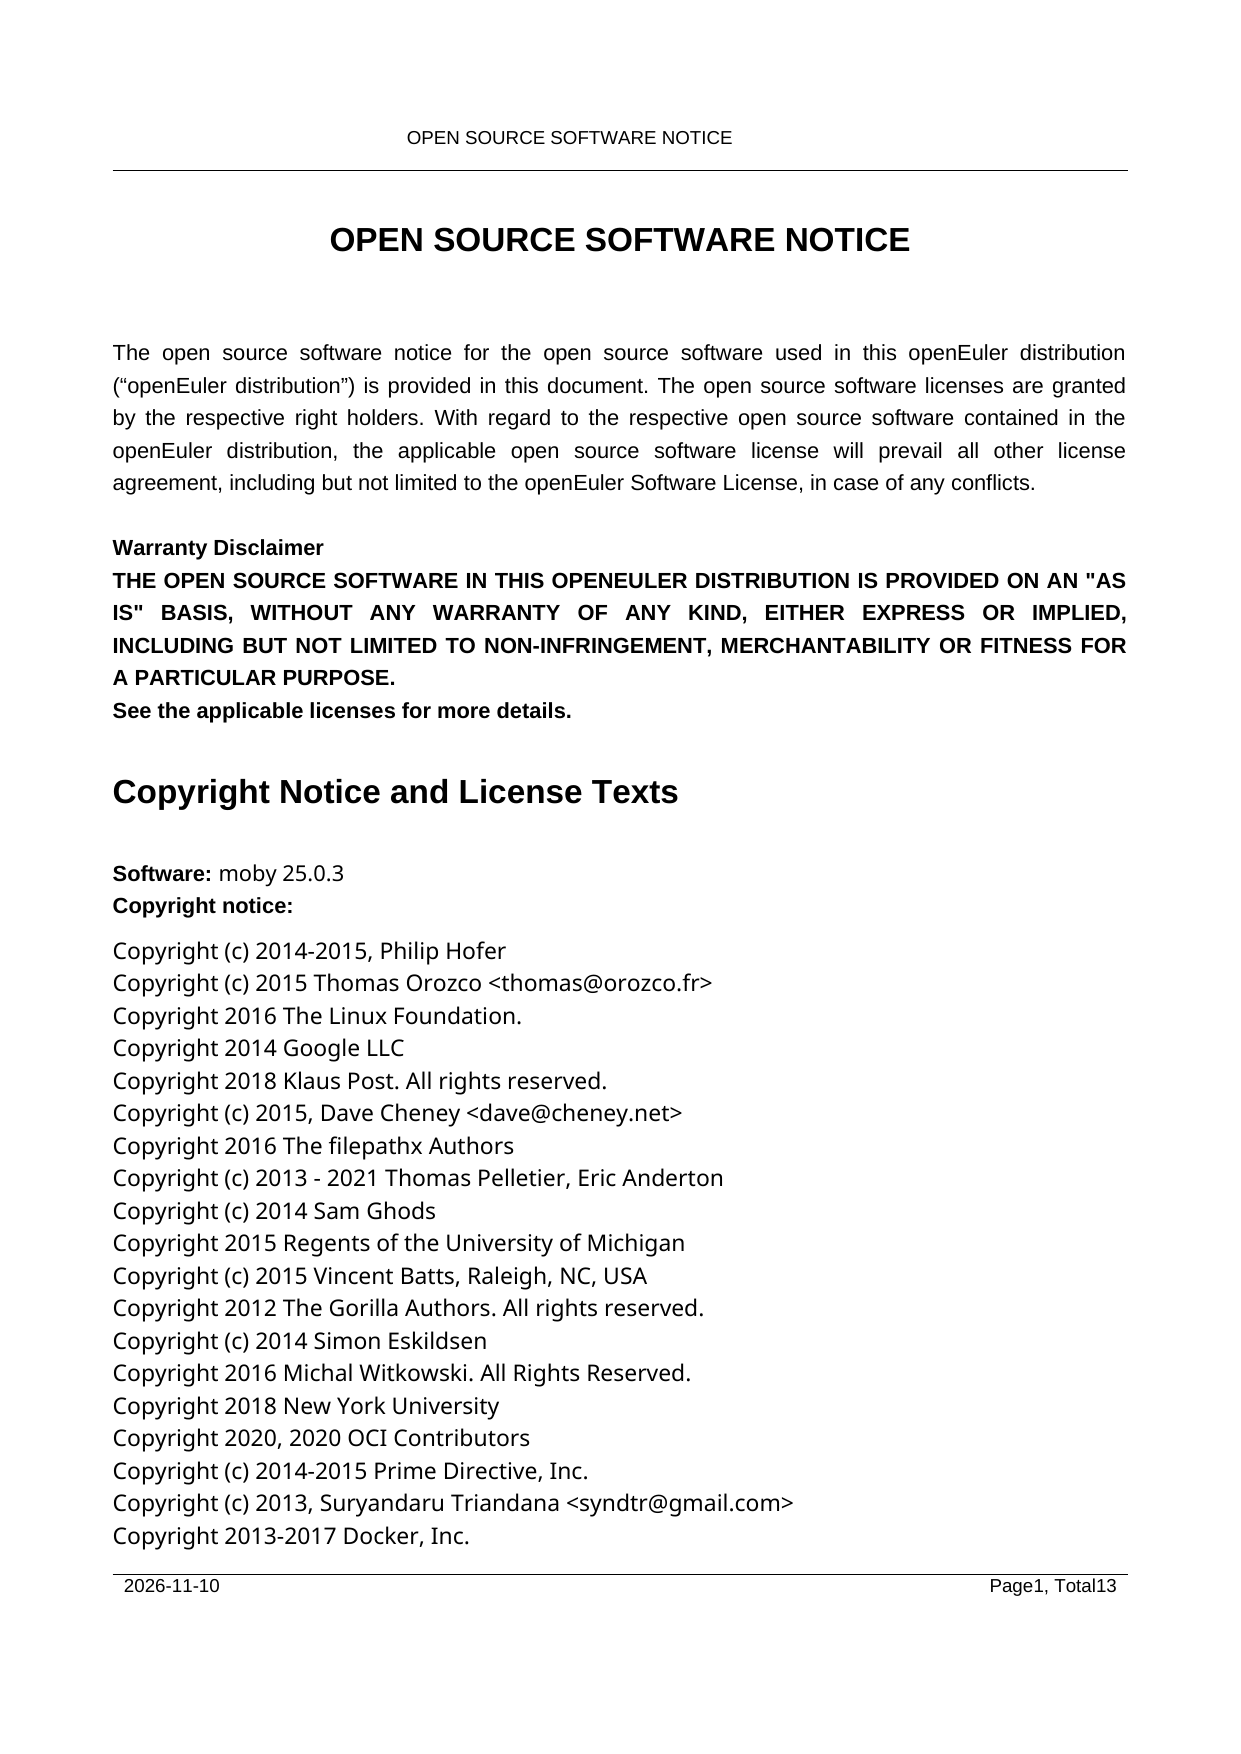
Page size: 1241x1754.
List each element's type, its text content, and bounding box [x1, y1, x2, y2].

text OPEN SOURCE SOFTWARE NOTICE [112, 206, 1128, 271]
text Warranty Disclaimer [112, 531, 1128, 564]
text Copyright notice: [112, 889, 1128, 921]
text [112, 934, 1128, 1551]
text The open source software notice for the open source software used in this openEuler distribution (“openEuler distribution”) is provided in this document. The open source software licenses are granted by the respective right holders. With regard to the respective open source software contained in the openEuler distribution, the applicable open source software license will prevail all other license agreement, including but not limited to the openEuler Software License, in case of any conflicts. [112, 336, 1128, 499]
text THE OPEN SOURCE SOFTWARE IN THIS OPENEULER DISTRIBUTION IS PROVIDED ON AN "AS IS" BASIS, WITHOUT ANY WARRANTY OF ANY KIND, EITHER EXPRESS OR IMPLIED, INCLUDING BUT NOT LIMITED TO NON-INFRINGEMENT, MERCHANTABILITY OR FITNESS FOR A PARTICULAR PURPOSE. See the applicable licenses for more details. [112, 564, 1128, 726]
title Software: moby 25.0.3 [112, 856, 1128, 889]
text Copyright Notice and License Texts [112, 759, 1128, 824]
